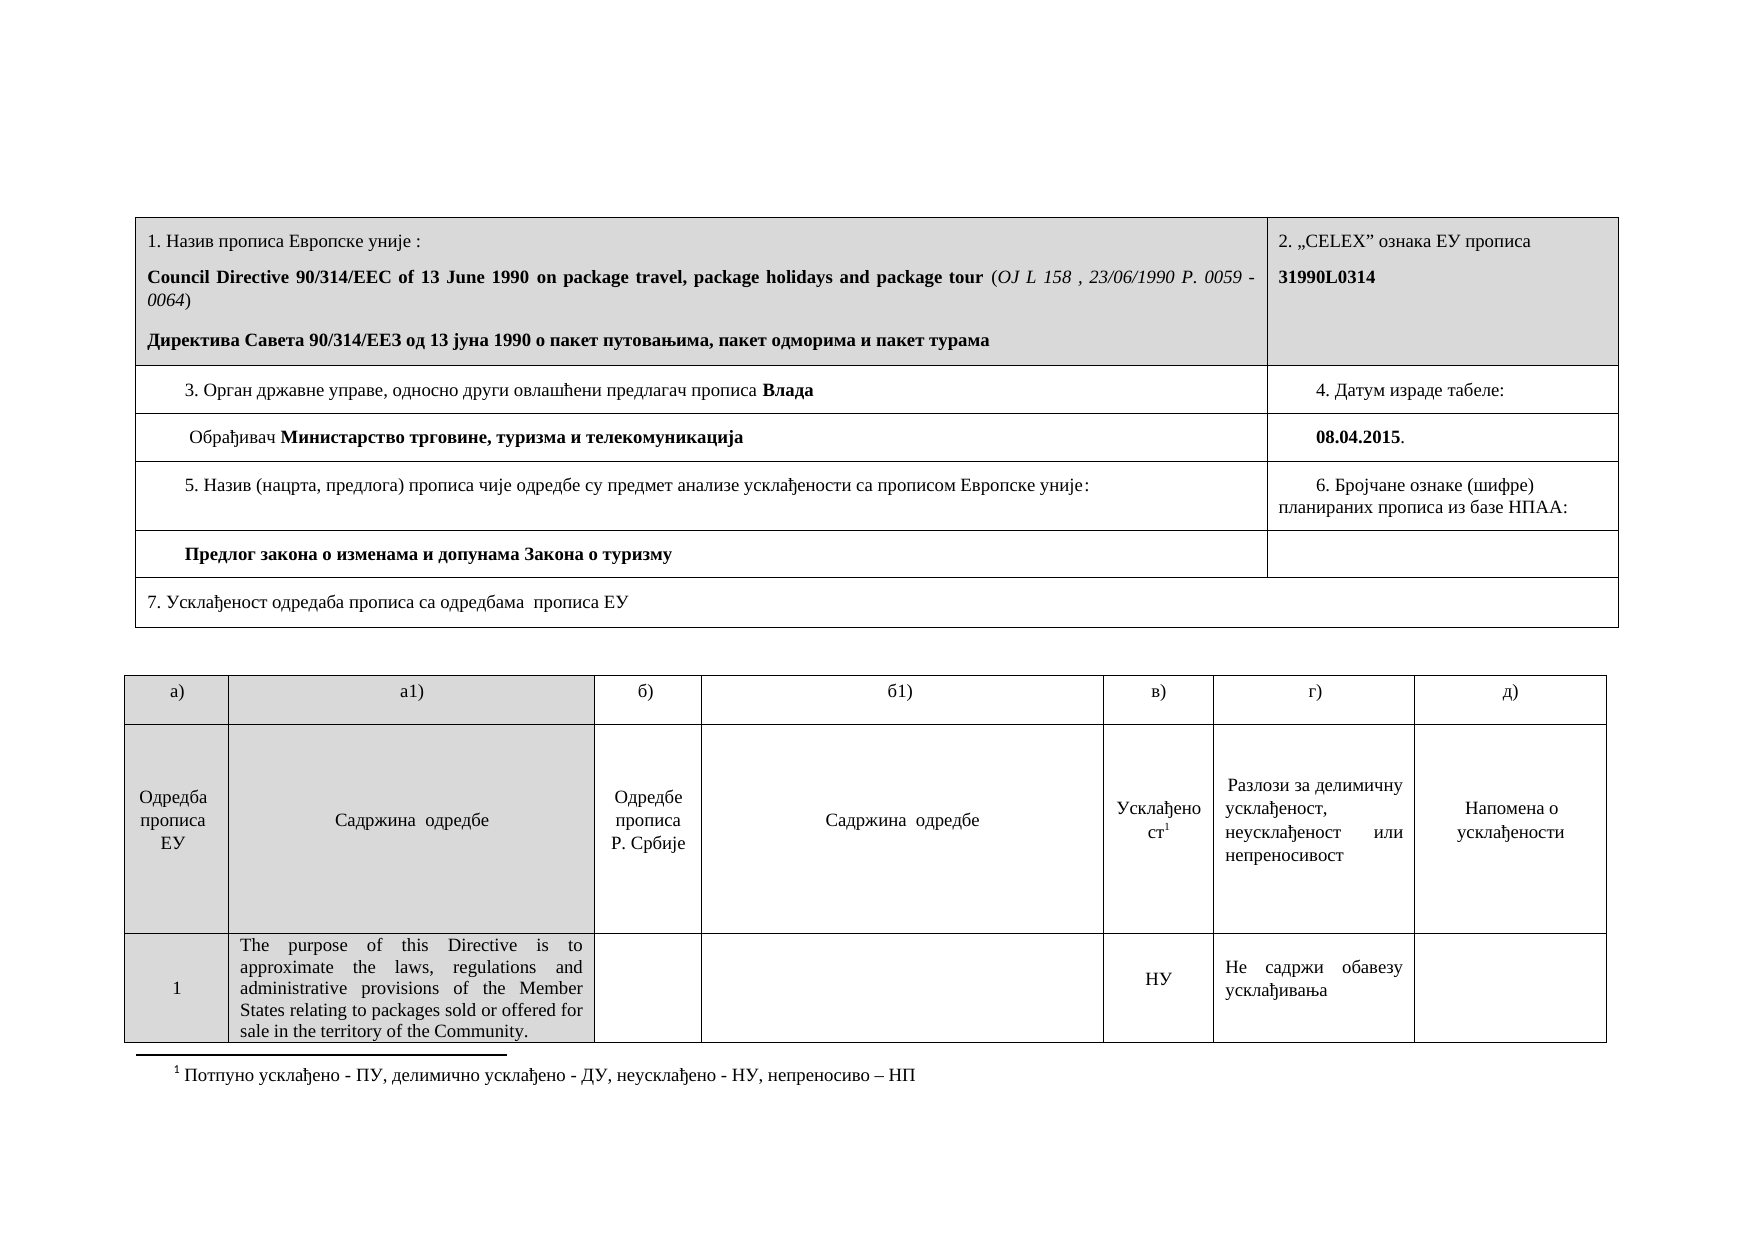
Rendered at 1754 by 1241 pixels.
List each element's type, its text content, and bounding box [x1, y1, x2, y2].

table_header а) [125, 676, 228, 724]
table_cell 08.04.2015. [1268, 414, 1618, 461]
table_cell Усклађеност [1104, 725, 1213, 933]
table_cell Разлози за делимичну усклађеност, неусклађеност или непреносивост [1214, 725, 1414, 933]
table_cell Обрађивач Министарство трговине, туризма и телекомуникација [136, 414, 1267, 461]
table_cell The purpose of this Directive is to approximate the laws, regulations and administrative provisions of the Member States relating to packages sold or offered for sale in the territory of the Community. [229, 934, 594, 1042]
table_cell Одредбе прописа Р. Србије [595, 725, 701, 933]
table_header б1) [702, 676, 1103, 724]
table_header 1. Назив прописа Eвропске уније : Council Directive 90/314/EEC of 13 June 1990 on package travel, package holidays and package tour (OJ L 158 , 23/06/1990 P. 0059 - 0064) Директива Савета 90/314/ЕЕЗ од 13 јуна 1990 о пакет путовањима, пакет одморима и пакет турама [136, 218, 1267, 365]
table_cell 1 [125, 934, 228, 1042]
table_cell Садржина одредбе [702, 725, 1103, 933]
table_header г) [1214, 676, 1414, 724]
table_header 2. „CELEX” ознака ЕУ прописа 31990L0314 [1268, 218, 1618, 365]
table_cell 5. Назив (нацрта, предлога) прописа чије одредбе су предмет анализе усклађености са прописом Европске уније: [136, 462, 1267, 530]
table_cell 3. Орган државне управе, односно други овлашћени предлагач прописа Влада [136, 366, 1267, 413]
table_header д) [1415, 676, 1606, 724]
table_cell 4. Датум израде табеле: [1268, 366, 1618, 413]
table_header в) [1104, 676, 1213, 724]
table_cell Предлог закона о изменама и допунама Закона о туризму [136, 531, 1267, 577]
table_cell НУ [1104, 934, 1213, 1042]
table_cell Одредба прописа ЕУ [125, 725, 228, 933]
table_cell [1268, 531, 1618, 577]
table_cell Напомена о усклађености [1415, 725, 1606, 933]
table_cell 7. Усклађеност одредаба прописа са одредбама прописа ЕУ [136, 578, 1618, 627]
table_cell Не садржи обавезу усклађивања [1214, 934, 1414, 1042]
table_header б) [595, 676, 701, 724]
table_cell [595, 934, 701, 1042]
table_cell [702, 934, 1103, 1042]
table_header а1) [229, 676, 594, 724]
table_cell [1415, 934, 1606, 1042]
table_cell 6. Бројчане ознаке (шифре) планираних прописа из базе НПAA: [1268, 462, 1618, 530]
table_cell Садржина одредбе [229, 725, 594, 933]
